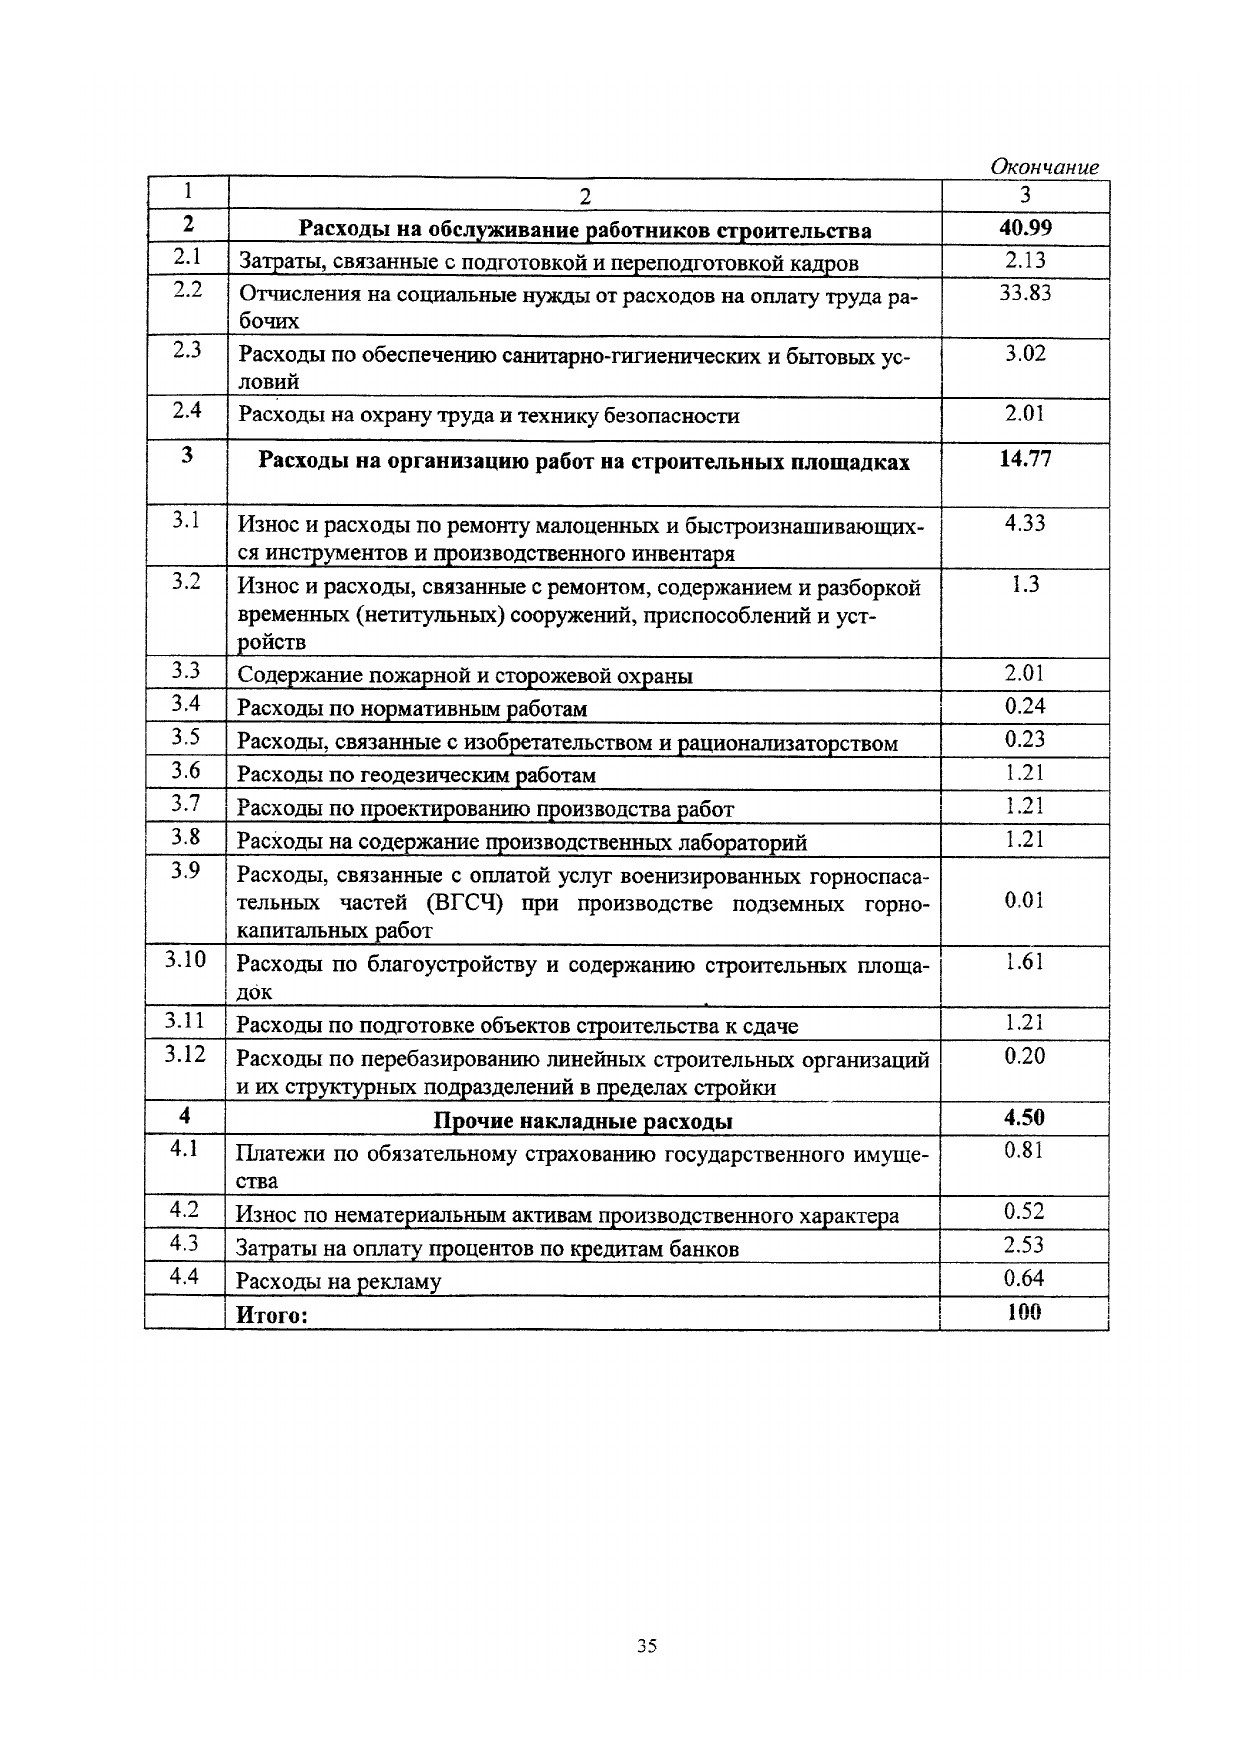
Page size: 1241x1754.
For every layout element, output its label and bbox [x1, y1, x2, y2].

picture [75, 75, 1200, 1679]
